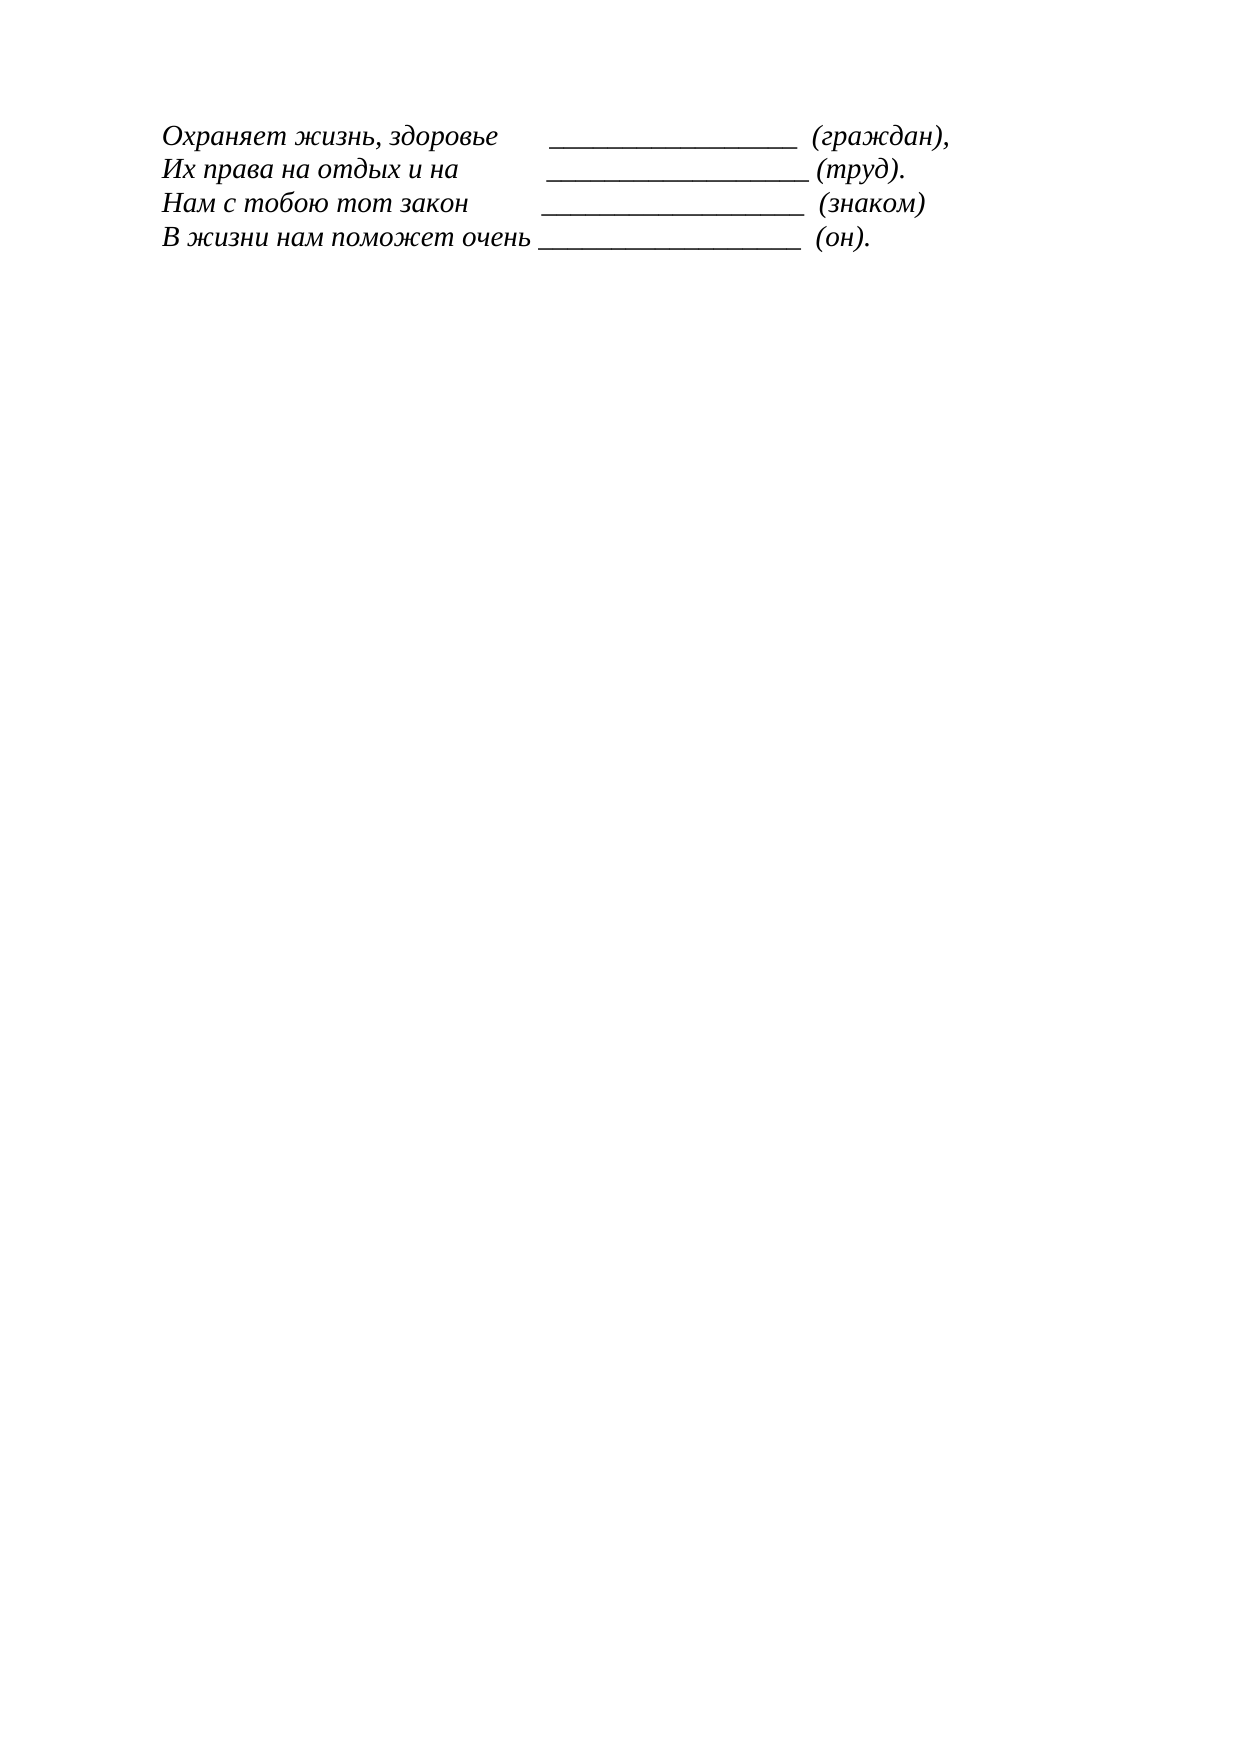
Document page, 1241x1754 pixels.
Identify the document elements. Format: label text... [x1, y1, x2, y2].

text Охраняет жизнь, здоровье _________________ (граждан), [140, 118, 1152, 152]
text В жизни нам поможет очень __________________ (он). [140, 219, 1152, 252]
text Нам с тобою тот закон __________________ (знаком) [140, 185, 1152, 219]
text Их права на отдых и на __________________ (труд). [140, 152, 1152, 185]
